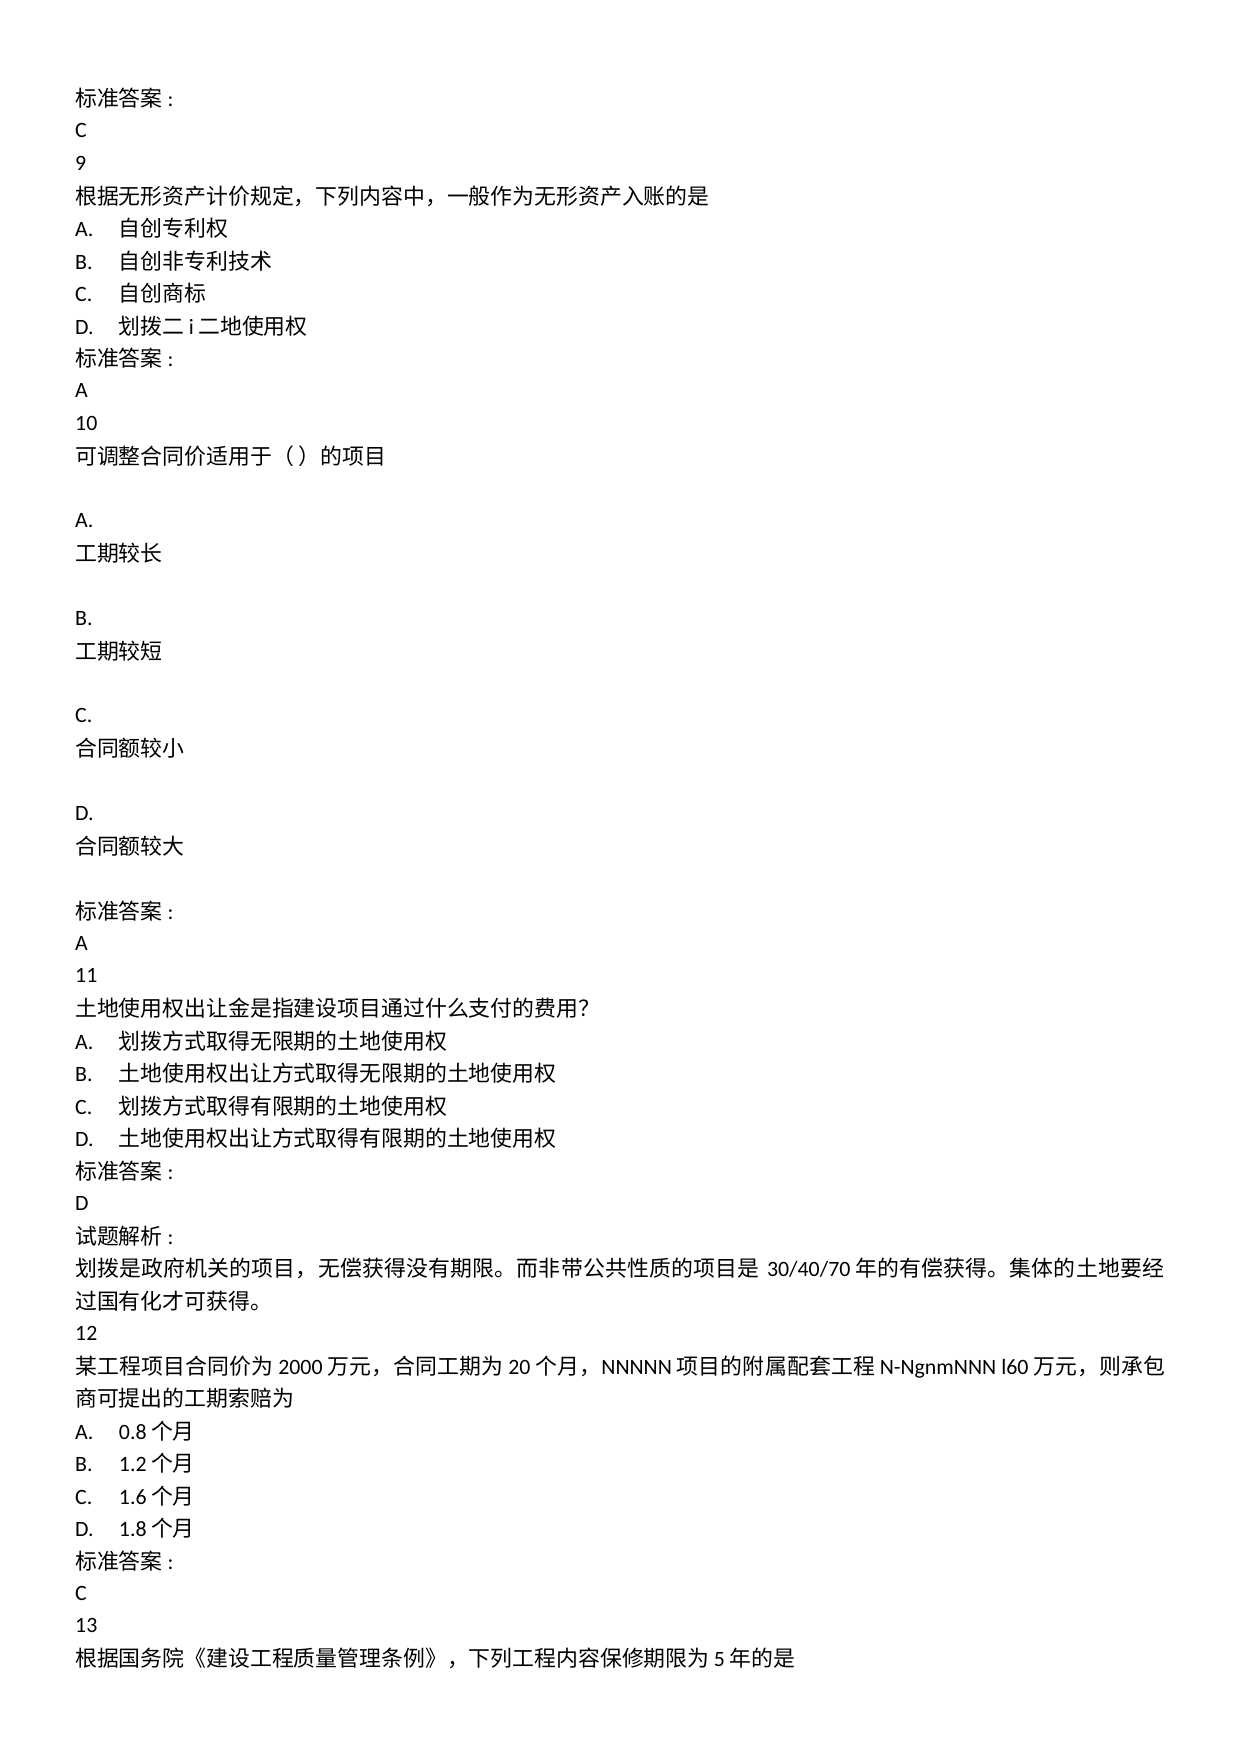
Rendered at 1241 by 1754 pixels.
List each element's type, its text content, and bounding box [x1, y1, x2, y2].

list D. 土地使用权出让方式取得有限期的土地使用权 [75, 1121, 1165, 1153]
list A. 自创专利权 [75, 211, 1165, 243]
list D. [75, 796, 1165, 828]
list D. 划拨二i二地使用权 [75, 308, 1165, 341]
list 根据国务院《建设工程质量管理条例》，下列工程内容保修期限为5年的是 [75, 1641, 1165, 1673]
list A [75, 373, 1165, 406]
list 某工程项目合同价为2000万元，合同工期为20个月，NNNNN项目的附属配套工程N-NgnmNNN l60万元，则承包商可提出的工期索赔为 [75, 1348, 1165, 1413]
list A. 0.8个月 [75, 1413, 1165, 1446]
list B. [75, 601, 1165, 633]
list D [75, 1186, 1165, 1218]
list 13 [75, 1608, 1165, 1641]
list C. 自创商标 [75, 276, 1165, 308]
list 合同额较小 [75, 731, 1165, 763]
list A. 划拨方式取得无限期的土地使用权 [75, 1023, 1165, 1056]
list C. 1.6个月 [75, 1478, 1165, 1511]
list C. 划拨方式取得有限期的土地使用权 [75, 1088, 1165, 1121]
list B. 土地使用权出让方式取得无限期的土地使用权 [75, 1056, 1165, 1088]
list 合同额较大 [75, 828, 1165, 861]
list 标准答案 : [75, 893, 1165, 926]
list 根据无形资产计价规定，下列内容中，一般作为无形资产入账的是 [75, 178, 1165, 211]
list 12 [75, 1316, 1165, 1348]
list 标准答案 : [75, 341, 1165, 373]
list 试题解析 : [75, 1218, 1165, 1251]
list 11 [75, 958, 1165, 991]
list 标准答案 : [75, 1153, 1165, 1186]
list C. [75, 698, 1165, 731]
list 土地使用权出让金是指建设项目通过什么支付的费用？ [75, 991, 1165, 1023]
list 划拨是政府机关的项目，无偿获得没有期限。而非带公共性质的项目是30/40/70年的有偿获得。集体的土地要经过国有化才可获得。 [75, 1251, 1165, 1316]
list 标准答案 : [75, 1543, 1165, 1576]
list B. 1.2个月 [75, 1446, 1165, 1478]
list 9 [75, 146, 1165, 178]
list 10 [75, 406, 1165, 438]
list 工期较长 [75, 536, 1165, 568]
list 工期较短 [75, 633, 1165, 666]
list 标准答案 : [75, 81, 1165, 113]
list A. [75, 503, 1165, 536]
list 可调整合同价适用于（ ）的项目 [75, 438, 1165, 471]
list A [75, 926, 1165, 958]
list D. 1.8个月 [75, 1511, 1165, 1543]
list B. 自创非专利技术 [75, 243, 1165, 276]
list C [75, 113, 1165, 146]
list C [75, 1576, 1165, 1608]
